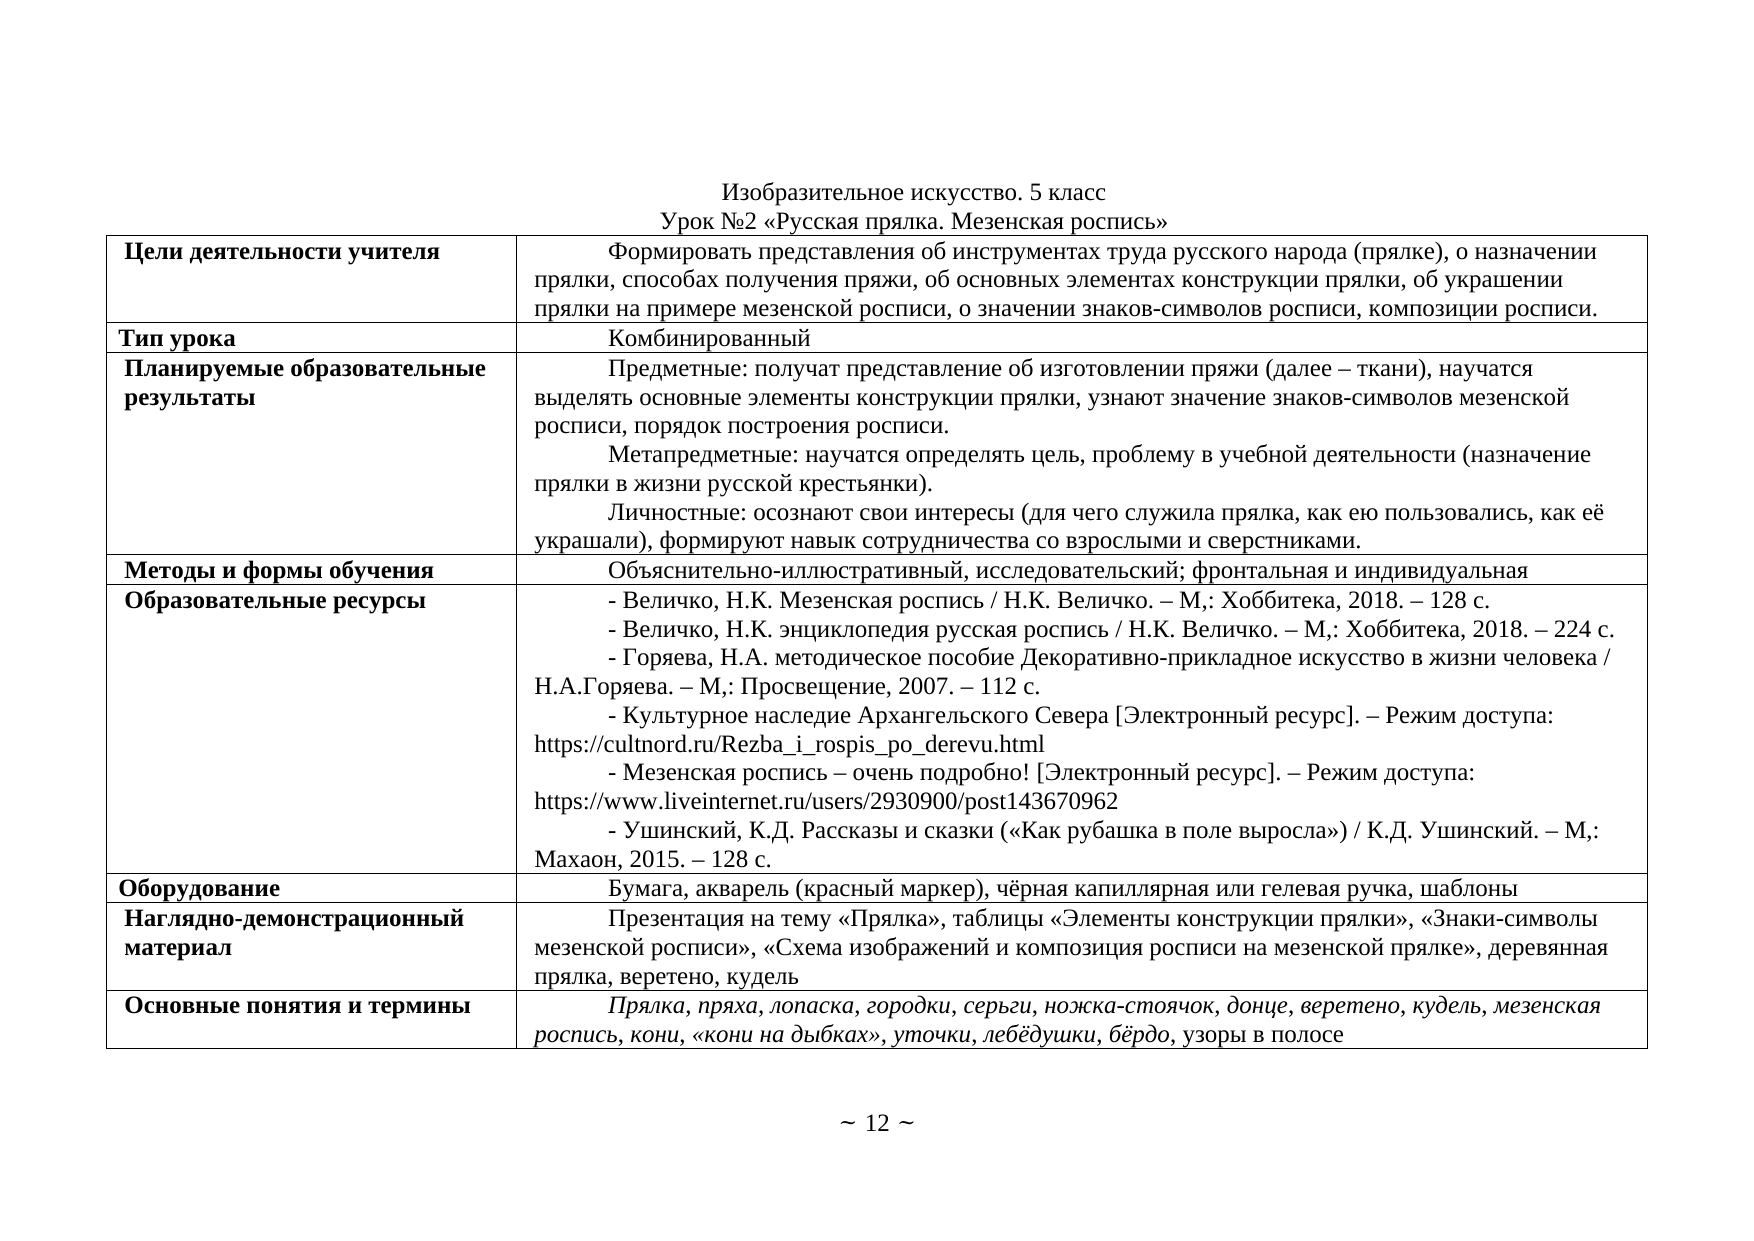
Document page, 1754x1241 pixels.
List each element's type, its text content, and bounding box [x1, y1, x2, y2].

table_cell Наглядно-демонстрационный материал [107, 903, 516, 989]
table_cell Объяснительно-иллюстративный, исследовательский; фронтальная и индивидуальная [517, 555, 1647, 584]
table_cell Прялка, пряха, лопаска, городки, серьги, ножка-стоячок, донце, веретено, кудель, мезенская роспись, кони, «кони на дыбках», уточки, лебёдушки, бёрдо, узоры в полосе [517, 991, 1647, 1048]
table_cell Планируемые образовательные результаты [107, 353, 516, 554]
table_cell Комбинированный [517, 323, 1647, 352]
table_cell Образовательные ресурсы [107, 585, 516, 872]
text Изобразительное искусство. 5 класс [124, 177, 1630, 206]
text Урок №2 «Русская прялка. Мезенская роспись» [124, 206, 1630, 235]
table_cell Основные понятия и термины [107, 991, 516, 1048]
table_cell Презентация на тему «Прялка», таблицы «Элементы конструкции прялки», «Знаки-символы мезенской росписи», «Схема изображений и композиция росписи на мезенской прялке», деревянная прялка, веретено, кудель [517, 903, 1647, 989]
table_cell Тип урока [107, 323, 516, 352]
table_header Цели деятельности учителя [107, 236, 516, 322]
table_cell Бумага, акварель (красный маркер), чёрная капиллярная или гелевая ручка, шаблоны [517, 874, 1647, 902]
table_cell - Величко, Н.К. Мезенская роспись / Н.К. Величко. – М,: Хоббитека, 2018. – 128 с. - Величко, Н.К. энциклопедия русская роспись / Н.К. Величко. – М,: Хоббитека, 2018. – 224 с. - Горяева, Н.А. методическое пособие Декоративно-прикладное искусство в жизни человека / Н.А.Горяева. – М,: Просвещение, 2007. – 112 с. - Культурное наследие Архангельского Севера [Электронный ресурс]. – Режим доступа: https://cultnord.ru/Rezba_i_rospis_po_derevu.html - Мезенская роспись – очень подробно! [Электронный ресурс]. – Режим доступа: https://www.liveinternet.ru/users/2930900/post143670962 - Ушинский, К.Д. Рассказы и сказки («Как рубашка в поле выросла») / К.Д. Ушинский. – М,: Махаон, 2015. – 128 с. [517, 585, 1647, 872]
table_cell Оборудование [107, 874, 516, 902]
table_cell Методы и формы обучения [107, 555, 516, 584]
table_cell Предметные: получат представление об изготовлении пряжи (далее – ткани), научатся выделять основные элементы конструкции прялки, узнают значение знаков-символов мезенской росписи, порядок построения росписи. Метапредметные: научатся определять цель, проблему в учебной деятельности (назначение прялки в жизни русской крестьянки). Личностные: осознают свои интересы (для чего служила прялка, как ею пользовались, как её украшали), формируют навык сотрудничества со взрослыми и сверстниками. [517, 353, 1647, 554]
table_header Формировать представления об инструментах труда русского народа (прялке), о назначении прялки, способах получения пряжи, об основных элементах конструкции прялки, об украшении прялки на примере мезенской росписи, о значении знаков-символов росписи, композиции росписи. [517, 236, 1647, 322]
